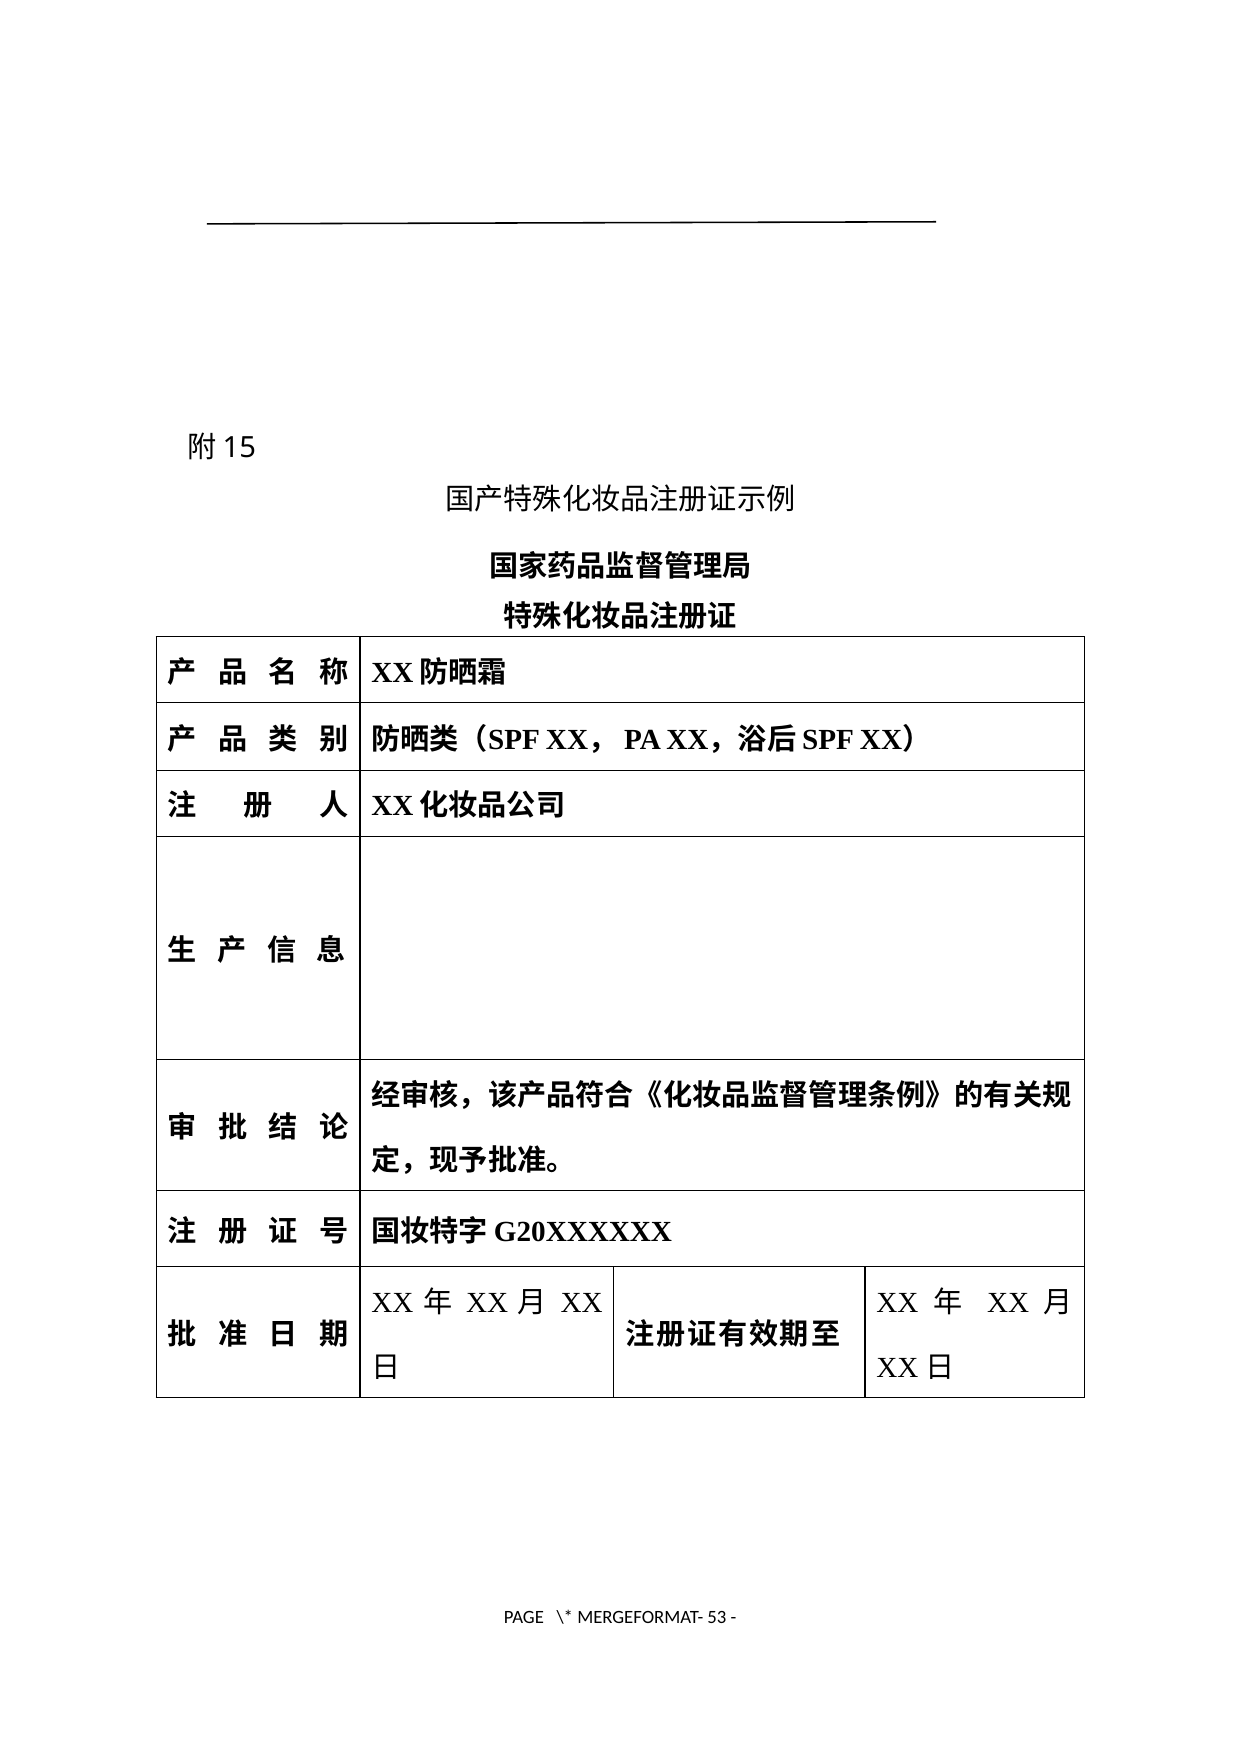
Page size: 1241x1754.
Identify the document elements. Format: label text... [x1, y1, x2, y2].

text 国产特殊化妆品注册证示例 [187, 468, 1053, 520]
table_header XX防晒霜 [361, 637, 1084, 702]
table_cell 审批结论 [157, 1060, 359, 1190]
table_cell 国妆特字G20XXXXXX [361, 1191, 1084, 1266]
text 国家药品监督管理局 [187, 536, 1053, 586]
table_cell 产品类别 [157, 703, 359, 769]
table_cell XX年 XX月XX 日 [866, 1267, 1084, 1397]
table_cell 注册证有效期至 [614, 1267, 864, 1397]
table_cell 经审核，该产品符合《化妆品监督管理条例》的有关规定，现予批准。 [361, 1060, 1084, 1190]
table_cell 生产信息 [157, 837, 359, 1059]
table_cell 批准日期 [157, 1267, 359, 1397]
text 附15 [187, 416, 1053, 468]
table_cell 注册证号 [157, 1191, 359, 1266]
table_cell 注册人 [157, 771, 359, 836]
table_cell XX年 XX月 XX日 [361, 1267, 613, 1397]
text 特殊化妆品注册证 [187, 586, 1053, 636]
table_cell [361, 837, 1084, 1059]
table_cell 防晒类（SPF XX， PA XX，浴后SPF XX） [361, 703, 1084, 769]
table_cell XX化妆品公司 [361, 771, 1084, 836]
table_header 产品名称 [157, 637, 359, 702]
